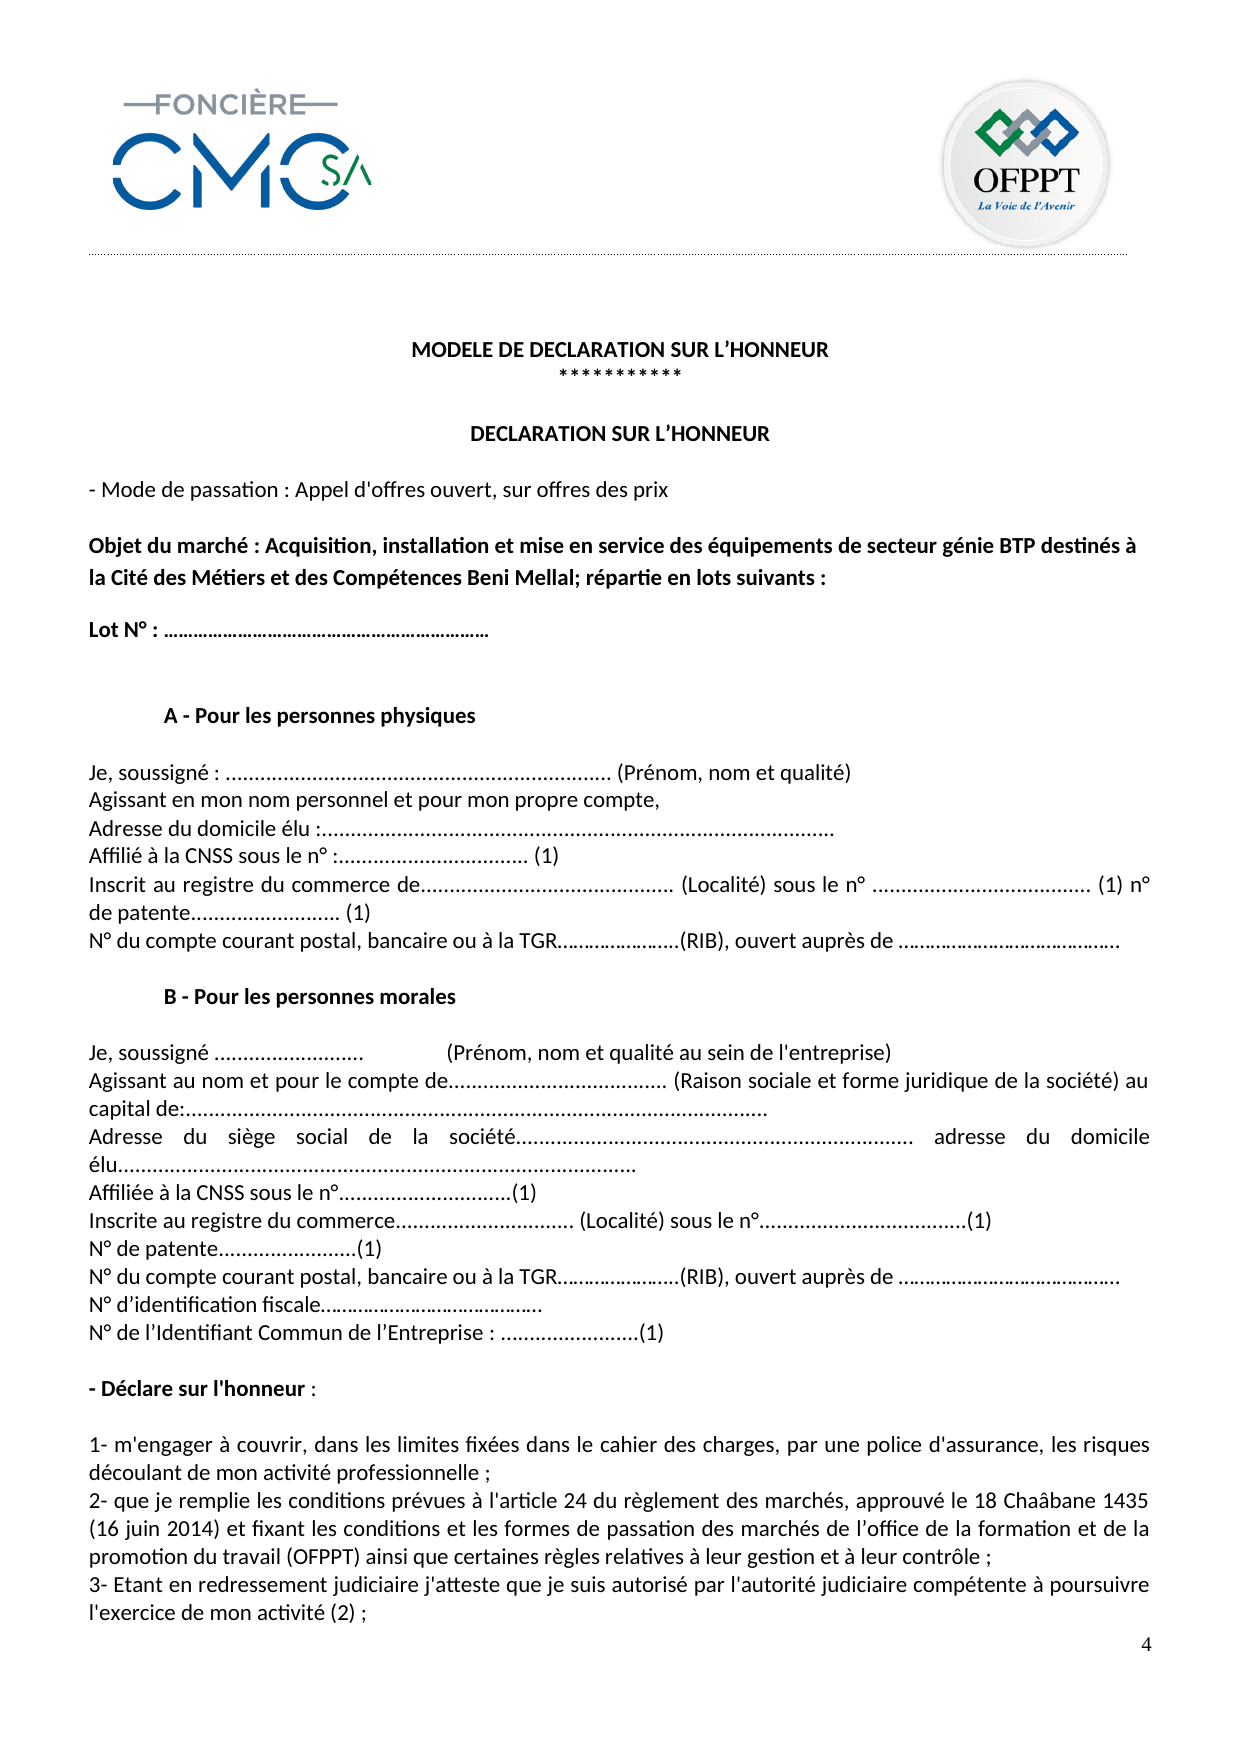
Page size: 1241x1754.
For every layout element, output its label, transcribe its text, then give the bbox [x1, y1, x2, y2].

text - Déclare sur l'honneur : [89, 1374, 1152, 1402]
text Adresse du siège social de la société..................................................................... adresse du domicile élu.......................................................................................... [89, 1122, 1152, 1178]
text 2- que je remplie les conditions prévues à l'article 24 du règlement des marchés, approuvé le 18 Chaâbane 1435 (16 juin 2014) et fixant les conditions et les formes de passation des marchés de l’office de la formation et de la promotion du travail (OFPPT) ainsi que certaines règles relatives à leur gestion et à leur contrôle ; [89, 1486, 1152, 1570]
picture [112, 88, 372, 210]
text A - Pour les personnes physiques [164, 702, 1152, 729]
text Objet du marché : Acquisition, installation et mise en service des équipements de secteur génie BTP destinés à la Cité des Métiers et des Compétences Beni Mellal; répartie en lots suivants : [89, 531, 1152, 591]
text Adresse du domicile élu :......................................................................................... [89, 814, 1152, 842]
text Je, soussigné : ................................................................... (Prénom, nom et qualité) [89, 758, 1152, 786]
text 1- m'engager à couvrir, dans les limites fixées dans le cahier des charges, par une police d'assurance, les risques découlant de mon activité professionnelle ; [89, 1430, 1152, 1486]
text N° du compte courant postal, bancaire ou à la TGR…………………..(RIB), ouvert auprès de …………………………………… [89, 1262, 1152, 1290]
text Je, soussigné .......................... (Prénom, nom et qualité au sein de l'entreprise) [89, 1038, 1152, 1066]
text B - Pour les personnes morales [164, 982, 1152, 1010]
text Agissant en mon nom personnel et pour mon propre compte, [89, 786, 1152, 814]
text Affilié à la CNSS sous le n° :................................. (1) [89, 842, 1152, 870]
text N° de l’Identifiant Commun de l’Entreprise : ........................(1) [89, 1318, 1152, 1346]
text Lot N° : ………………………………………………………… [89, 616, 1152, 644]
text - Mode de passation : Appel d'offres ouvert, sur offres des prix [89, 475, 1152, 503]
text MODELE DE DECLARATION SUR L’HONNEUR [89, 335, 1152, 363]
text DECLARATION SUR L’HONNEUR [89, 419, 1152, 447]
text Agissant au nom et pour le compte de...................................... (Raison sociale et forme juridique de la société) au capital de:..................................................................................................... [89, 1066, 1152, 1122]
text N° d’identification fiscale…………………………………… [89, 1290, 1152, 1318]
text Inscrite au registre du commerce............................... (Localité) sous le n°....................................(1) [89, 1206, 1152, 1234]
picture [935, 73, 1116, 254]
text Affiliée à la CNSS sous le n°..............................(1) [89, 1178, 1152, 1206]
text N° du compte courant postal, bancaire ou à la TGR…………………..(RIB), ouvert auprès de …………………………………… [89, 926, 1152, 954]
text Inscrit au registre du commerce de............................................ (Localité) sous le n° ...................................... (1) n° de patente.......................... (1) [89, 870, 1152, 926]
text 3- Etant en redressement judiciaire j'atteste que je suis autorisé par l'autorité judiciaire compétente à poursuivre l'exercice de mon activité (2) ; [89, 1570, 1152, 1626]
text *********** [89, 363, 1152, 391]
text N° de patente........................(1) [89, 1234, 1152, 1262]
